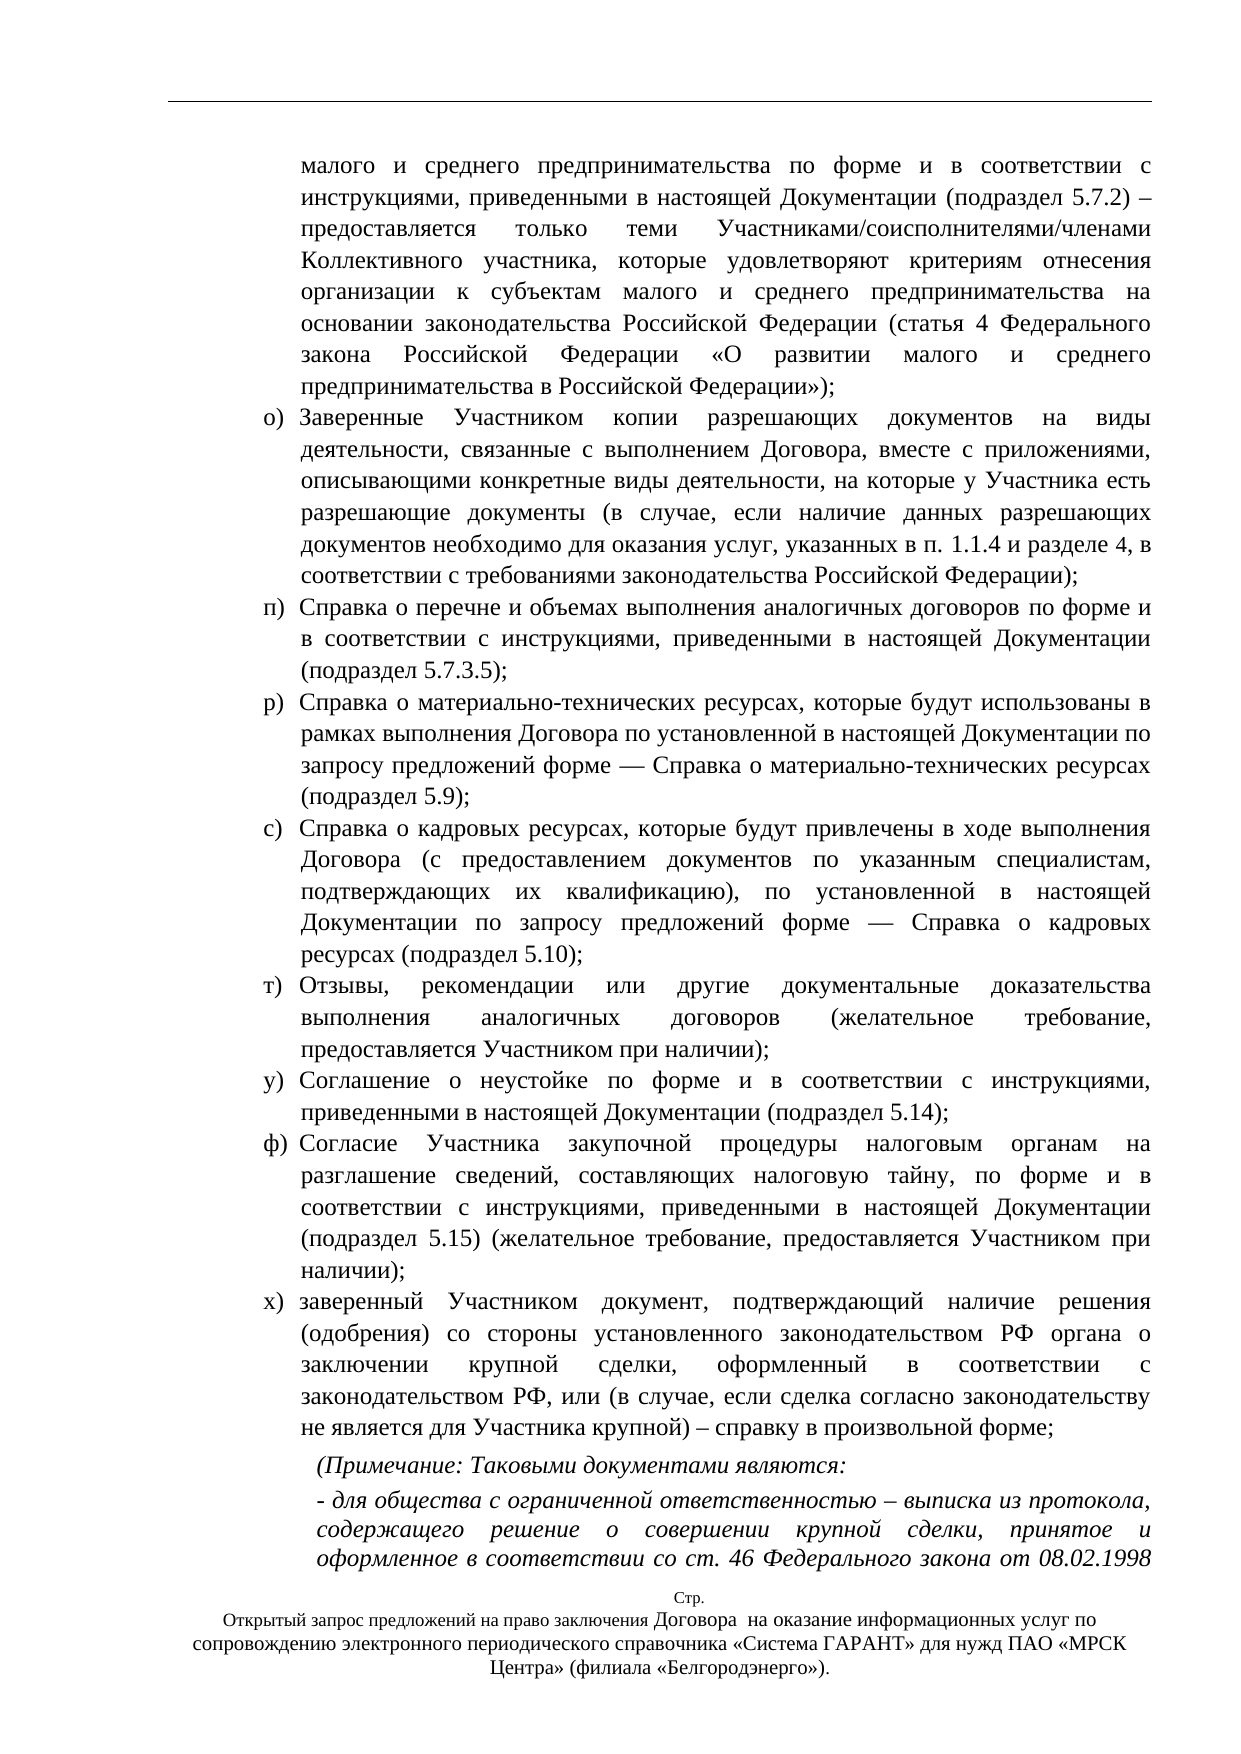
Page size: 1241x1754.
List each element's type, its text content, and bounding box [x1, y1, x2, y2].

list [263, 150, 1152, 400]
list Справка о кадровых ресурсах, которые будут привлечены в ходе выполнения Договора (с предоставлением документов по указанным специалистам, подтверждающих их квалификацию), по установленной в настоящей Документации по запросу предложений форме — Справка о кадровых ресурсах (подраздел 5.10); [263, 813, 1152, 968]
list Справка о материально-технических ресурсах, которые будут использованы в рамках выполнения Договора по установленной в настоящей Документации по запросу предложений форме — Справка о материально-технических ресурсах (подраздел 5.9); [263, 687, 1152, 810]
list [316, 1485, 1152, 1572]
list Соглашение о неустойке по форме и в соответствии с инструкциями, приведенными в настоящей Документации (подраздел 5.14); [263, 1065, 1152, 1126]
list Отзывы, рекомендации или другие документальные доказательства выполнения аналогичных договоров (желательное требование, предоставляется Участником при наличии); [263, 971, 1152, 1062]
list (Примечание: Таковыми документами являются: [316, 1450, 1152, 1479]
list Справка о перечне и объемах выполнения аналогичных договоров по форме и в соответствии с инструкциями, приведенными в настоящей Документации (подраздел 5.7.3.5); [263, 592, 1152, 684]
list заверенный Участником документ, подтверждающий наличие решения (одобрения) со стороны установленного законодательством РФ органа о заключении крупной сделки, оформленный в соответствии с законодательством РФ, или (в случае, если сделка согласно законодательству не является для Участника крупной) – справку в произвольной форме; [263, 1286, 1152, 1441]
